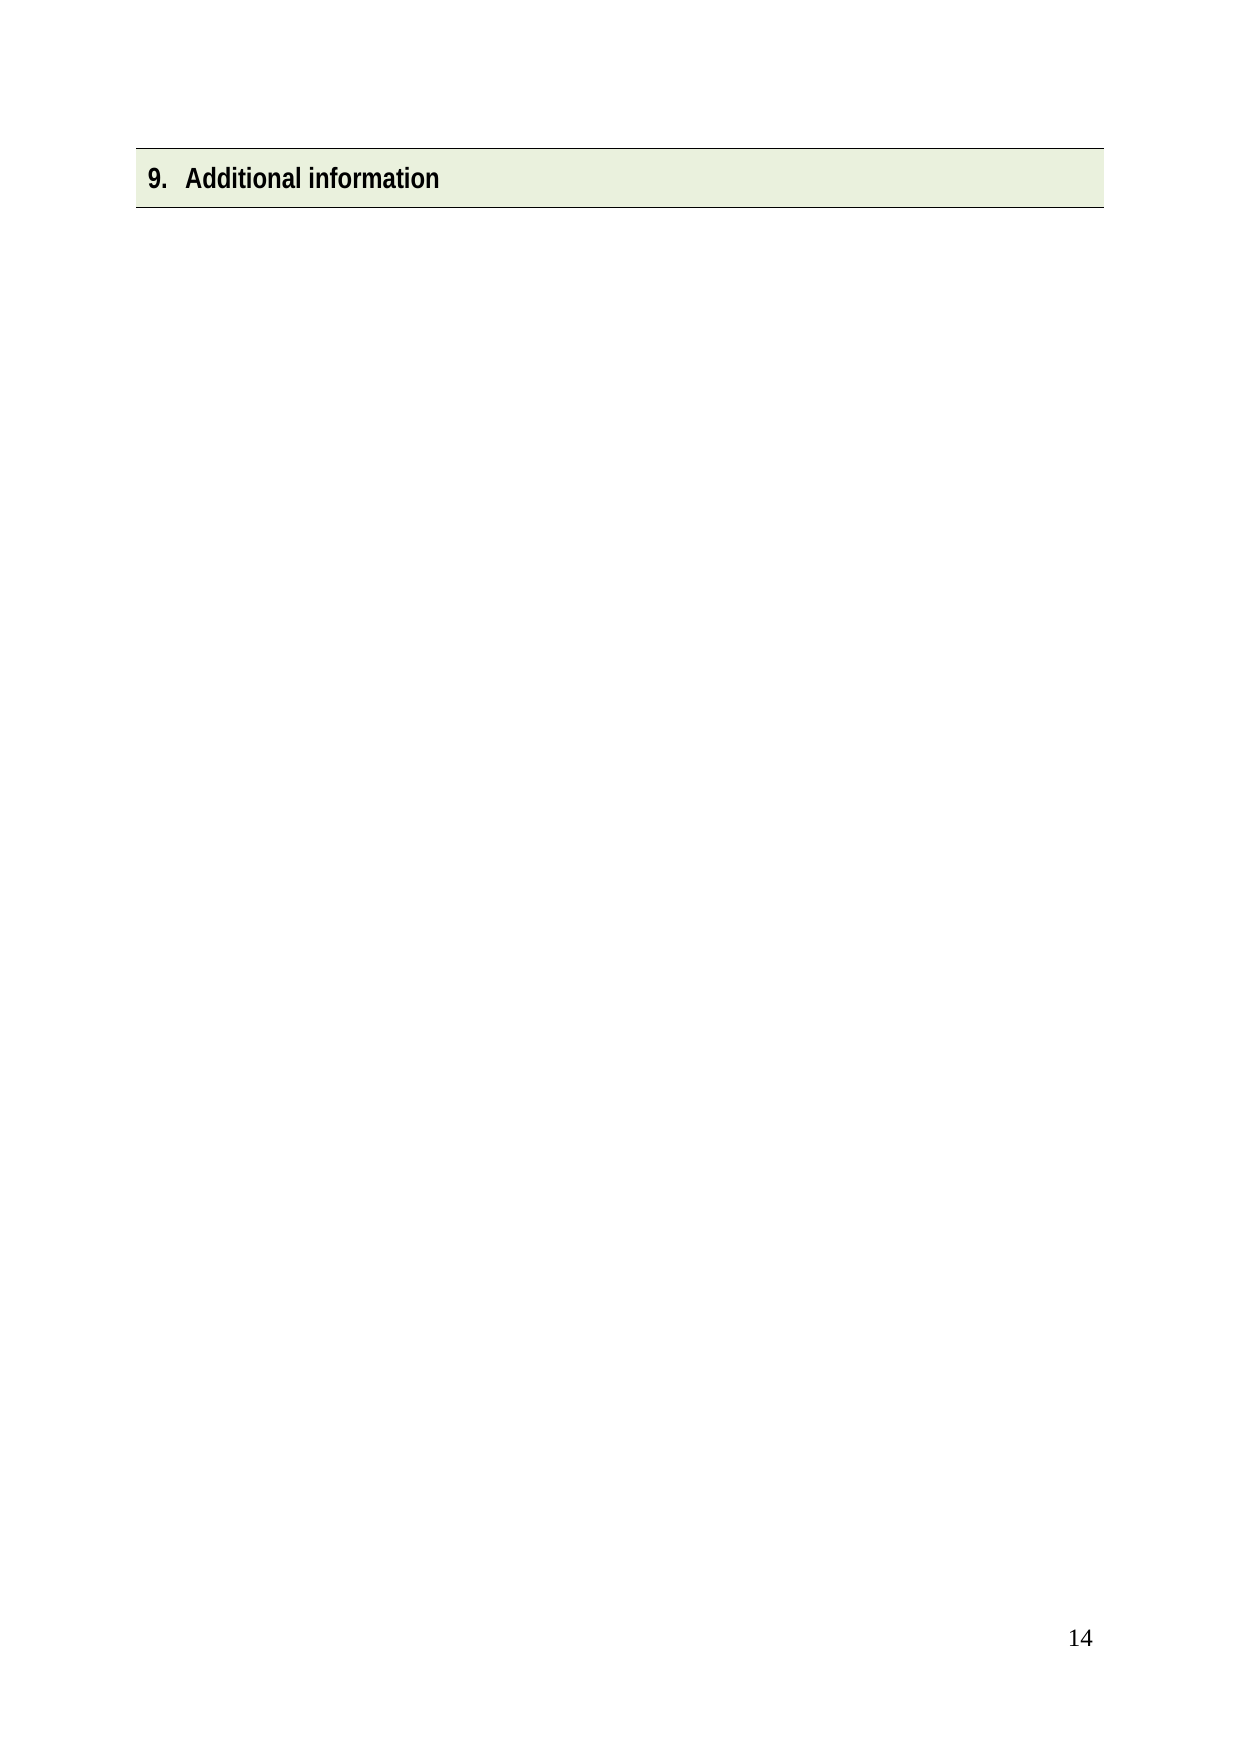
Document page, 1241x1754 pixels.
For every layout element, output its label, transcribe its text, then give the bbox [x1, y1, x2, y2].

table_header Additional information [136, 149, 1104, 207]
